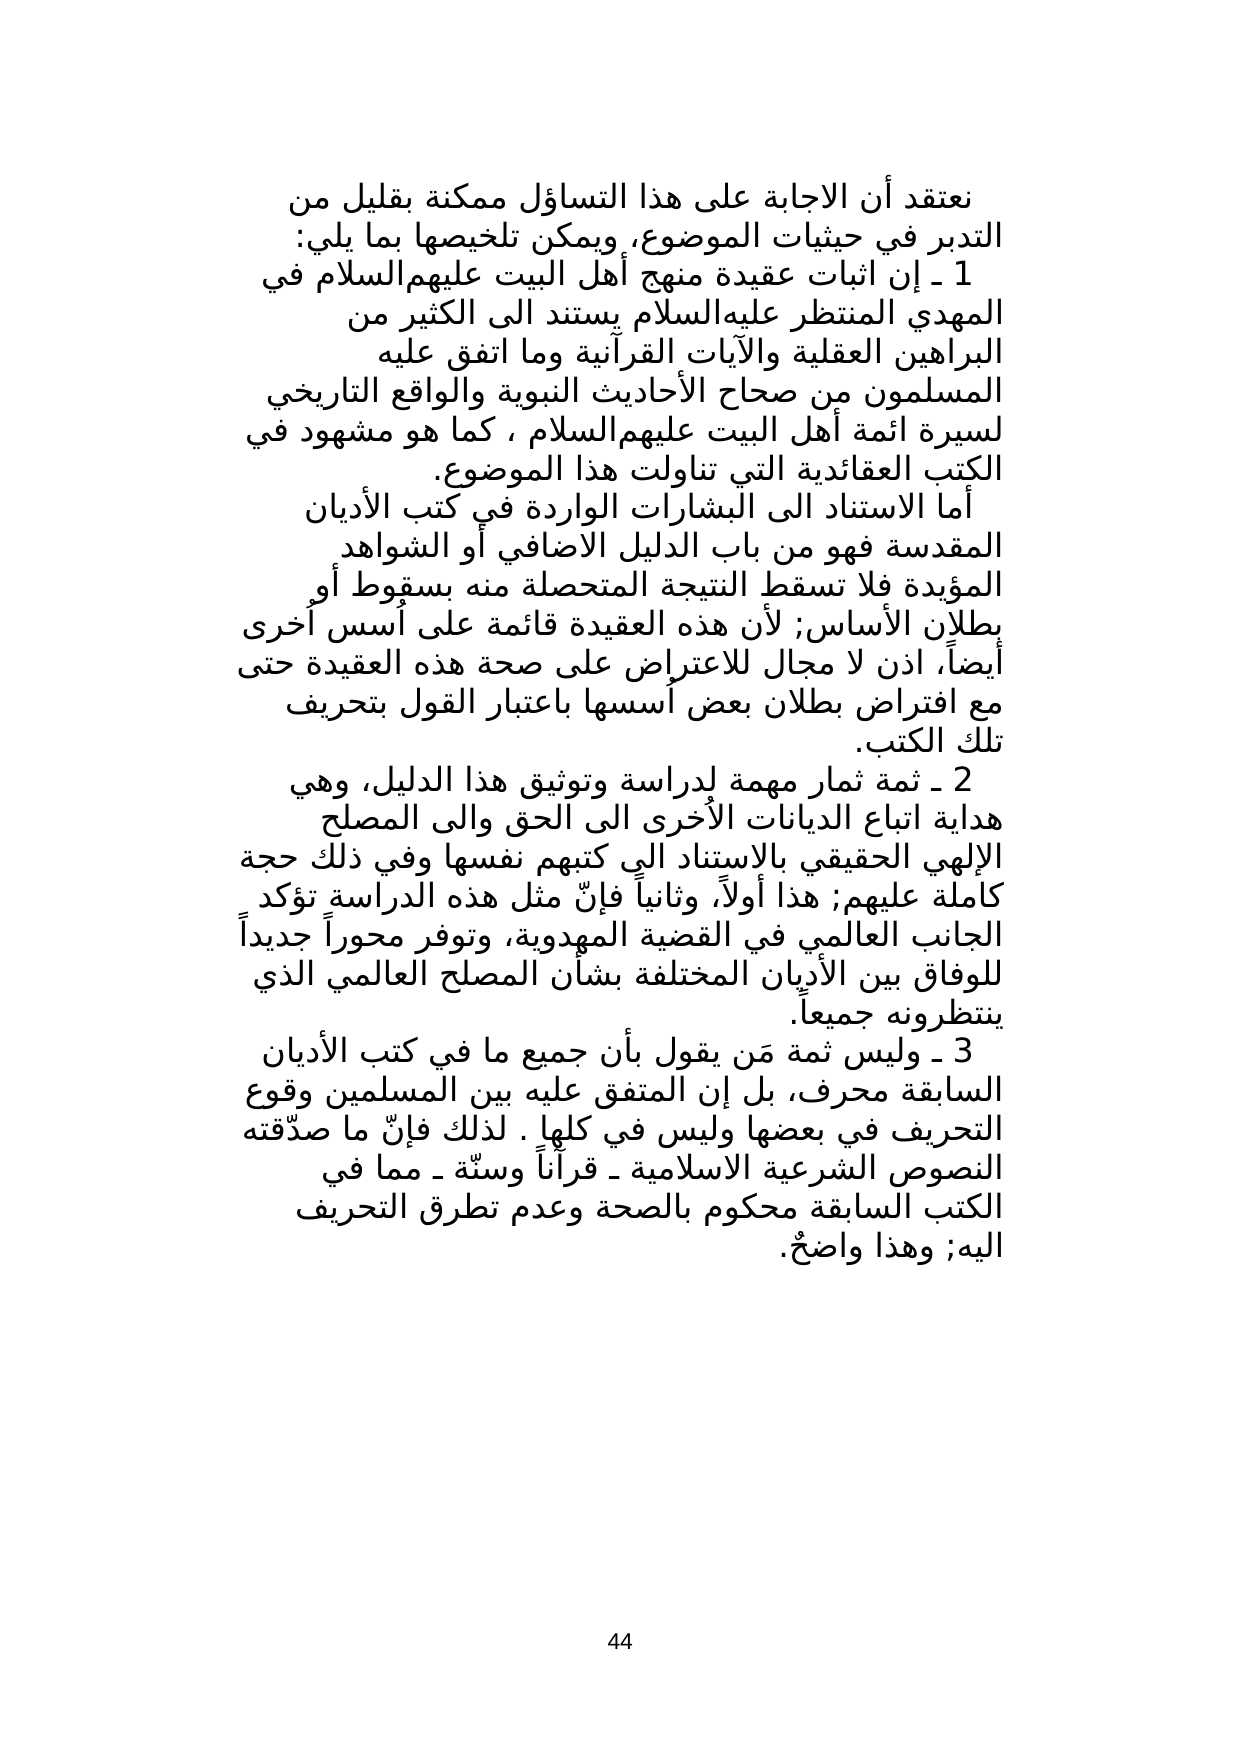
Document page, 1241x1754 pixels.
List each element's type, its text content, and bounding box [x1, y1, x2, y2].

text نعتقد أن الاجابة على هذا التساؤل ممكنة بقليل من التدبر في حيثيات الموضوع، ويمكن تلخيصها بما يلي: [236, 177, 1004, 255]
text أما الاستناد الى البشارات الواردة في كتب الأديان المقدسة فهو من باب الدليل الاضافي أو الشواهد المؤيدة فلا تسقط النتيجة المتحصلة منه بسقوط أو بطلان الأساس; لأن هذه العقيدة قائمة على اُسس اُخرى أيضاً، اذن لا مجال للاعتراض على صحة هذه العقيدة حتى مع افتراض بطلان بعض اُسسها باعتبار القول بتحريف تلك الكتب. [236, 488, 1004, 760]
text 2 ـ ثمة ثمار مهمة لدراسة وتوثيق هذا الدليل، وهي هداية اتباع الديانات الاُخرى الى الحق والى المصلح الإلهي الحقيقي بالاستناد الى كتبهم نفسها وفي ذلك حجة كاملة عليهم; هذا أولاً، وثانياً فإنّ مثل هذه الدراسة تؤكد الجانب العالمي في القضية المهدوية، وتوفر محوراً جديداً للوفاق بين الأديان المختلفة بشأن المصلح العالمي الذي ينتظرونه جميعاً. [236, 760, 1004, 1032]
text 3 ـ وليس ثمة مَن يقول بأن جميع ما في كتب الأديان السابقة محرف، بل إن المتفق عليه بين المسلمين وقوع التحريف في بعضها وليس في كلها . لذلك فإنّ ما صدّقته النصوص الشرعية الاسلامية ـ قرآناً وسنّة ـ مما في الكتب السابقة محكوم بالصحة وعدم تطرق التحريف اليه; وهذا واضحٌ. [236, 1032, 1004, 1265]
text 1 ـ إن اثبات عقيدة منهج أهل البيت عليهم‌السلام في المهدي المنتظر عليه‌السلام يستند الى الكثير من البراهين العقلية والآيات القرآنية وما اتفق عليه المسلمون من صحاح الأحاديث النبوية والواقع التاريخي لسيرة ائمة أهل البيت عليهم‌السلام ، كما هو مشهود في الكتب العقائدية التي تناولت هذا الموضوع. [236, 255, 1004, 488]
